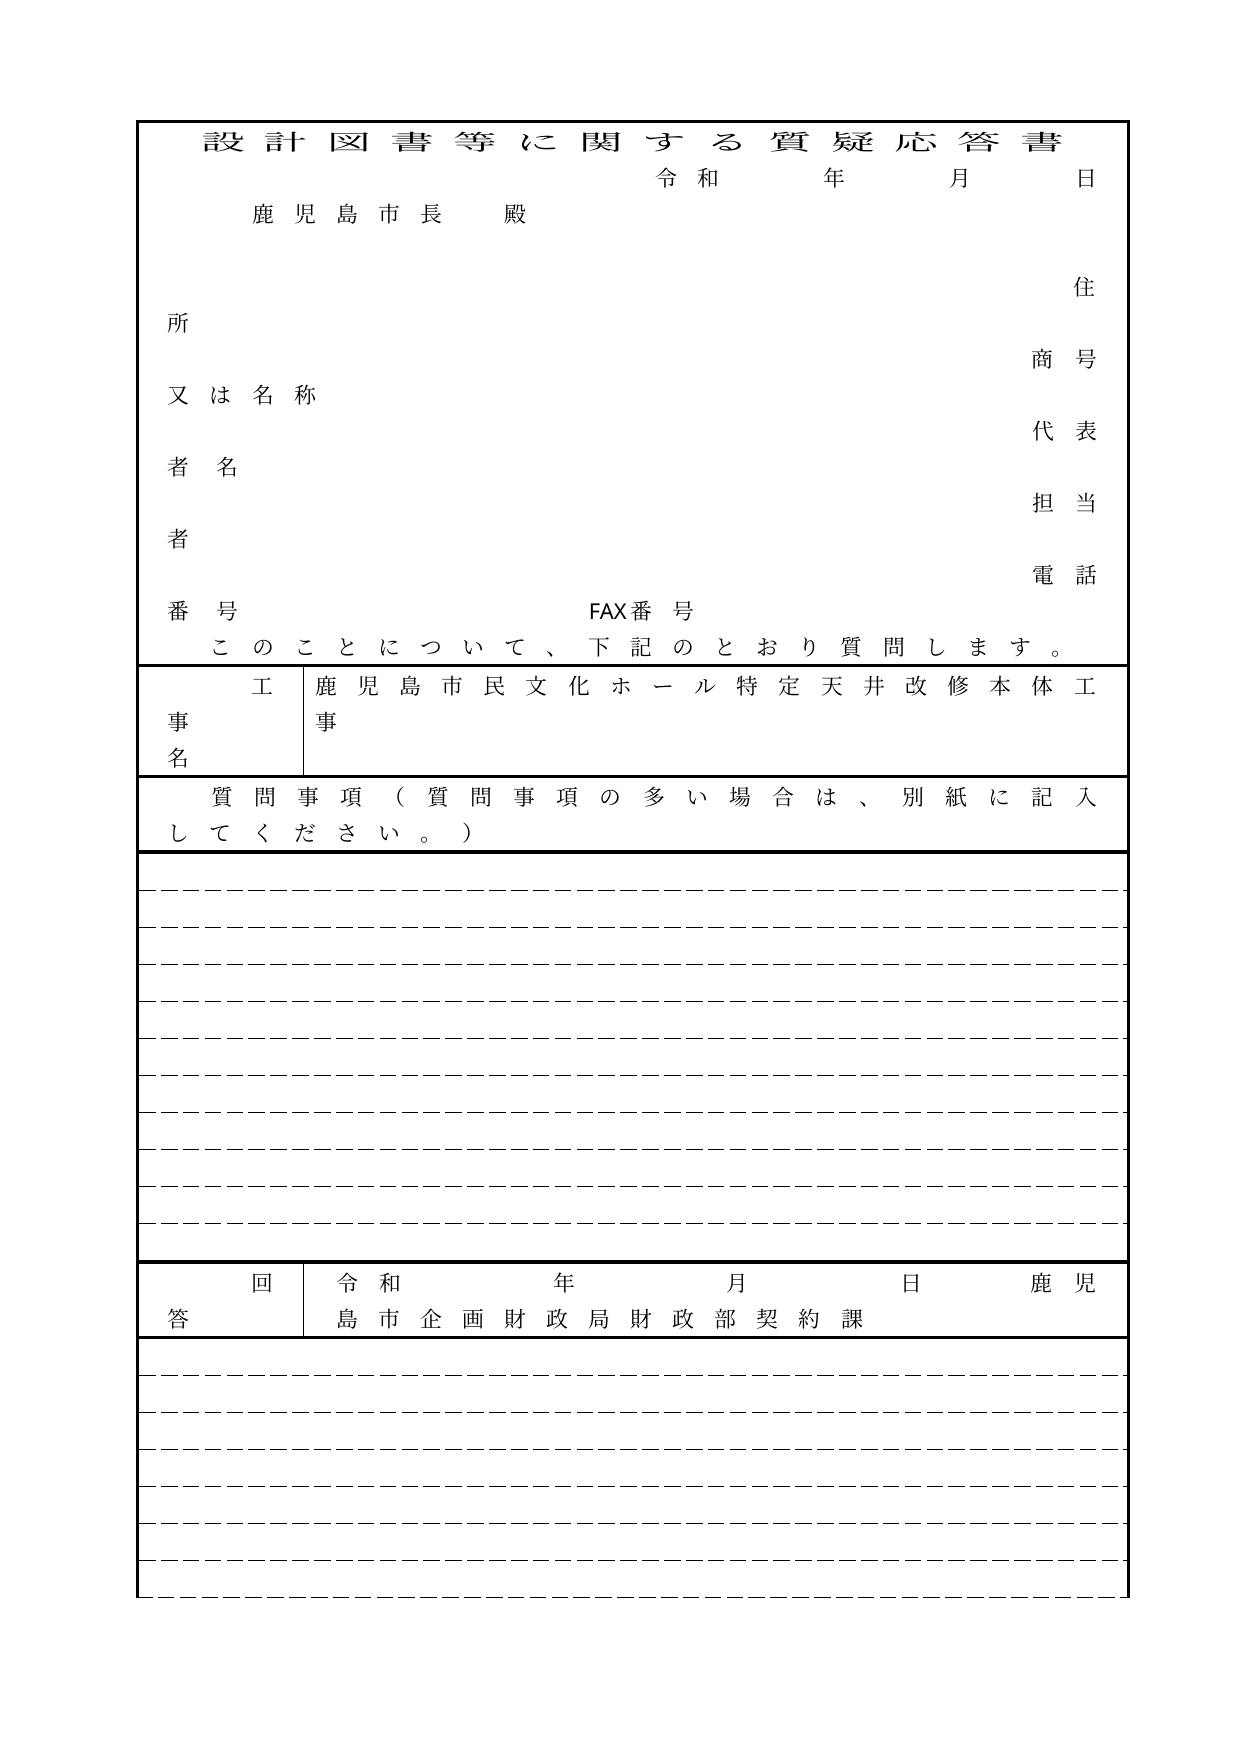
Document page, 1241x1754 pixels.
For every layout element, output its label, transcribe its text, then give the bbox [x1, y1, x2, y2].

table_cell [139, 890, 1127, 927]
table_cell [139, 1339, 1127, 1375]
table_cell [139, 1223, 1127, 1260]
table_cell 工 事 名 [139, 667, 303, 775]
table_cell [139, 1412, 1127, 1449]
table_cell 鹿児島市民文化ホール特定天井改修本体工事 [304, 667, 1127, 775]
table_cell [139, 1486, 1127, 1523]
table_cell [139, 1186, 1127, 1223]
table_cell [139, 1112, 1127, 1149]
table_cell [139, 964, 1127, 1001]
table_cell [139, 1560, 1127, 1597]
table_cell [139, 1149, 1127, 1186]
table_cell 質問事項（質問事項の多い場合は、別紙に記入してください。） [139, 778, 1127, 850]
table_cell 回 答 [139, 1264, 303, 1336]
table_cell [139, 1038, 1127, 1075]
table_cell [139, 1001, 1127, 1038]
table_cell [139, 854, 1127, 889]
table_cell 令和 年 月 日 鹿児島市企画財政局財政部契約課 [304, 1264, 1127, 1336]
table_cell [139, 927, 1127, 964]
table_cell [139, 1075, 1127, 1112]
table_header 設計図書等に関する質疑応答書 令和 年 月 日 鹿児島市長 殿 住 所 商号又は名称 代表者名 担当者 電話番号 FAX番号 このことについて、下記のとおり質問します。 [139, 123, 1127, 664]
table_cell [139, 1375, 1127, 1412]
table_cell [139, 1523, 1127, 1560]
table_cell [139, 1449, 1127, 1486]
